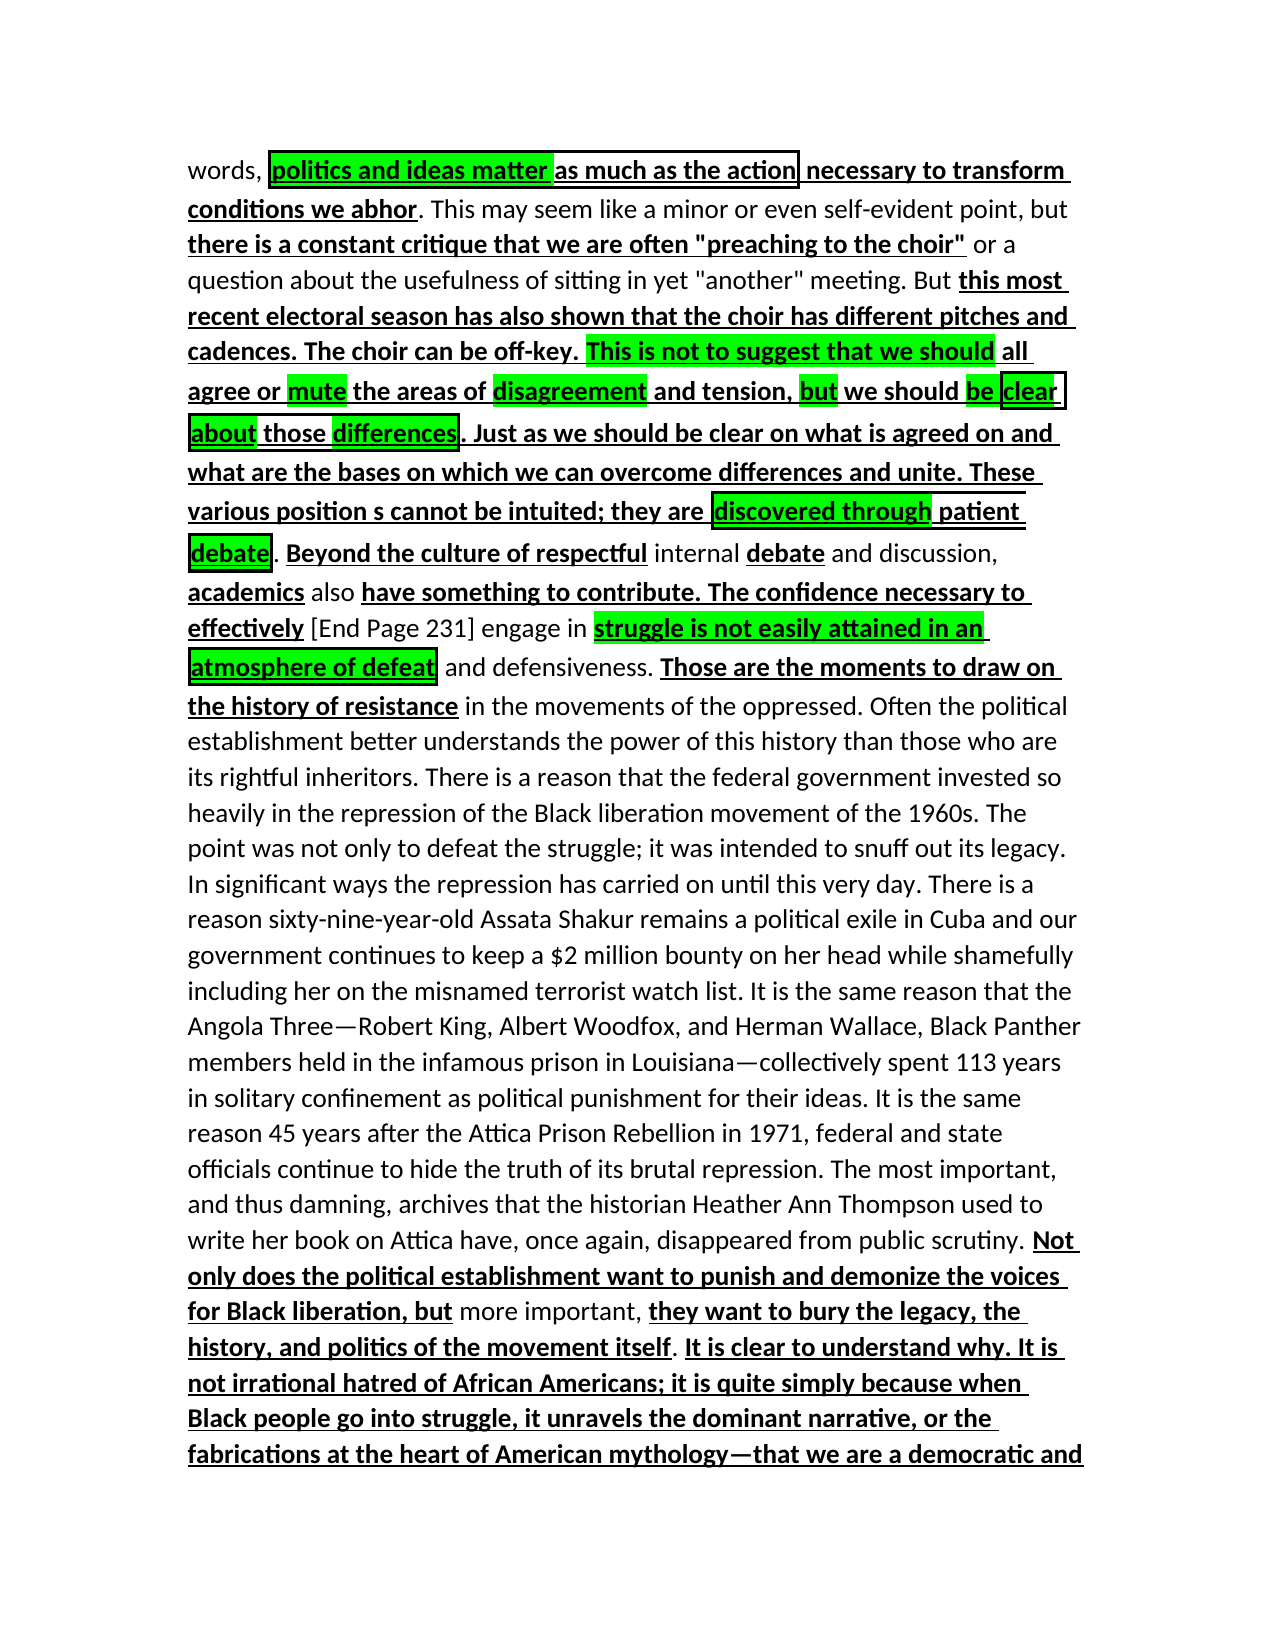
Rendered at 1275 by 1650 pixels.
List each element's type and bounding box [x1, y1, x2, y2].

text [187, 150, 1087, 1470]
